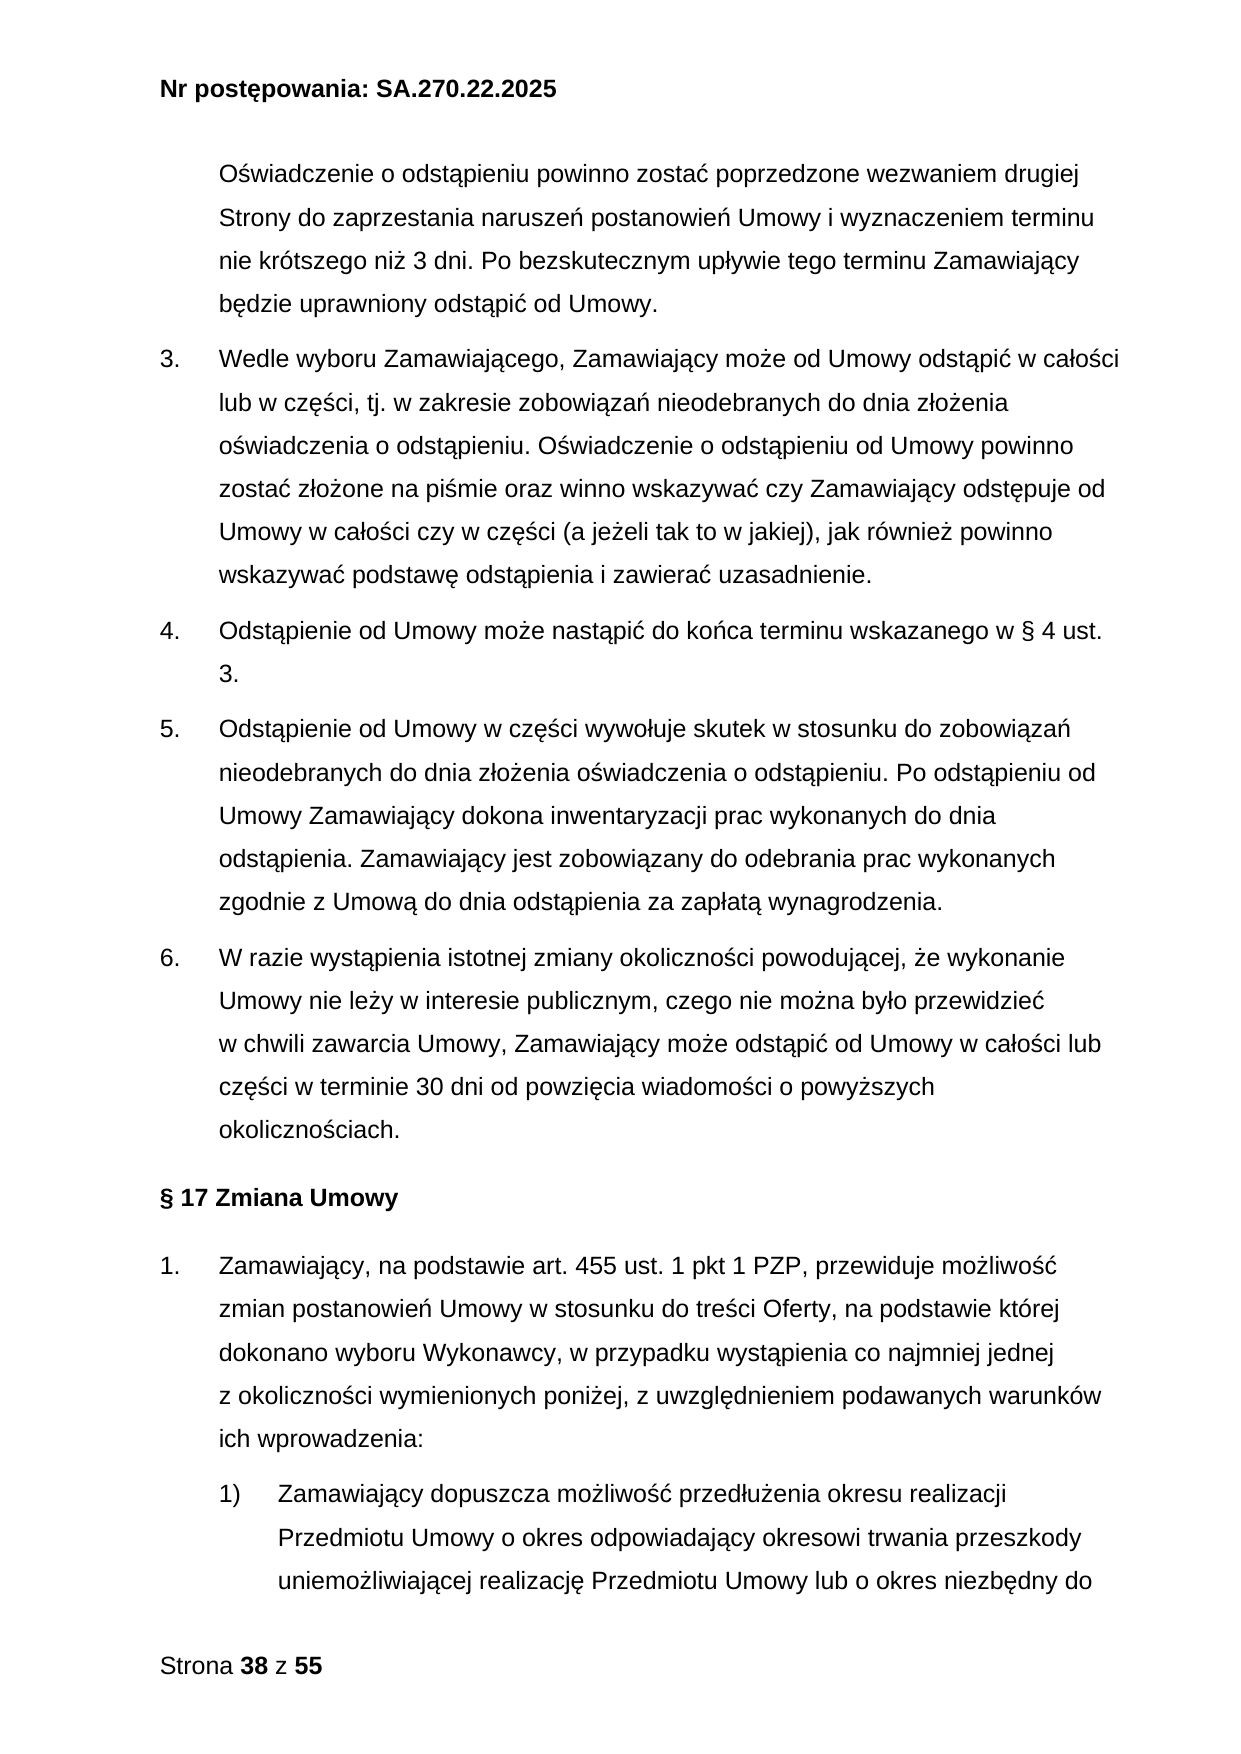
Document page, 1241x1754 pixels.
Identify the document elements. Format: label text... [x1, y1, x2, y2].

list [159, 159, 1122, 318]
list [218, 1479, 1122, 1594]
list W razie wystąpienia istotnej zmiany okoliczności powodującej, że wykonanie Umowy nie leży w interesie publicznym, czego nie można było przewidzieć w chwili zawarcia Umowy, Zamawiający może odstąpić od Umowy w całości lub części w terminie 30 dni od powzięcia wiadomości o powyższych okolicznościach. [159, 943, 1122, 1144]
list Odstąpienie od Umowy może nastąpić do końca terminu wskazanego w § 4 ust. 3. [159, 616, 1122, 688]
list Wedle wyboru Zamawiającego, Zamawiający może od Umowy odstąpić w całości lub w części, tj. w zakresie zobowiązań nieodebranych do dnia złożenia oświadczenia o odstąpieniu. Oświadczenie o odstąpieniu od Umowy powinno zostać złożone na piśmie oraz winno wskazywać czy Zamawiający odstępuje od Umowy w całości czy w części (a jeżeli tak to w jakiej), jak również powinno wskazywać podstawę odstąpienia i zawierać uzasadnienie. [159, 344, 1122, 589]
subtitle § 17 Zmiana Umowy [159, 1183, 1122, 1212]
text 1. Zamawiający, na podstawie art. 455 ust. 1 pkt 1 PZP, przewiduje możliwość zmian postanowień Umowy w stosunku do treści Oferty, na podstawie której dokonano wyboru Wykonawcy, w przypadku wystąpienia co najmniej jednej z okoliczności wymienionych poniżej, z uwzględnieniem podawanych warunków ich wprowadzenia: [159, 1251, 1122, 1453]
list Odstąpienie od Umowy w części wywołuje skutek w stosunku do zobowiązań nieodebranych do dnia złożenia oświadczenia o odstąpieniu. Po odstąpieniu od Umowy Zamawiający dokona inwentaryzacji prac wykonanych do dnia odstąpienia. Zamawiający jest zobowiązany do odebrania prac wykonanych zgodnie z Umową do dnia odstąpienia za zapłatą wynagrodzenia. [159, 714, 1122, 916]
